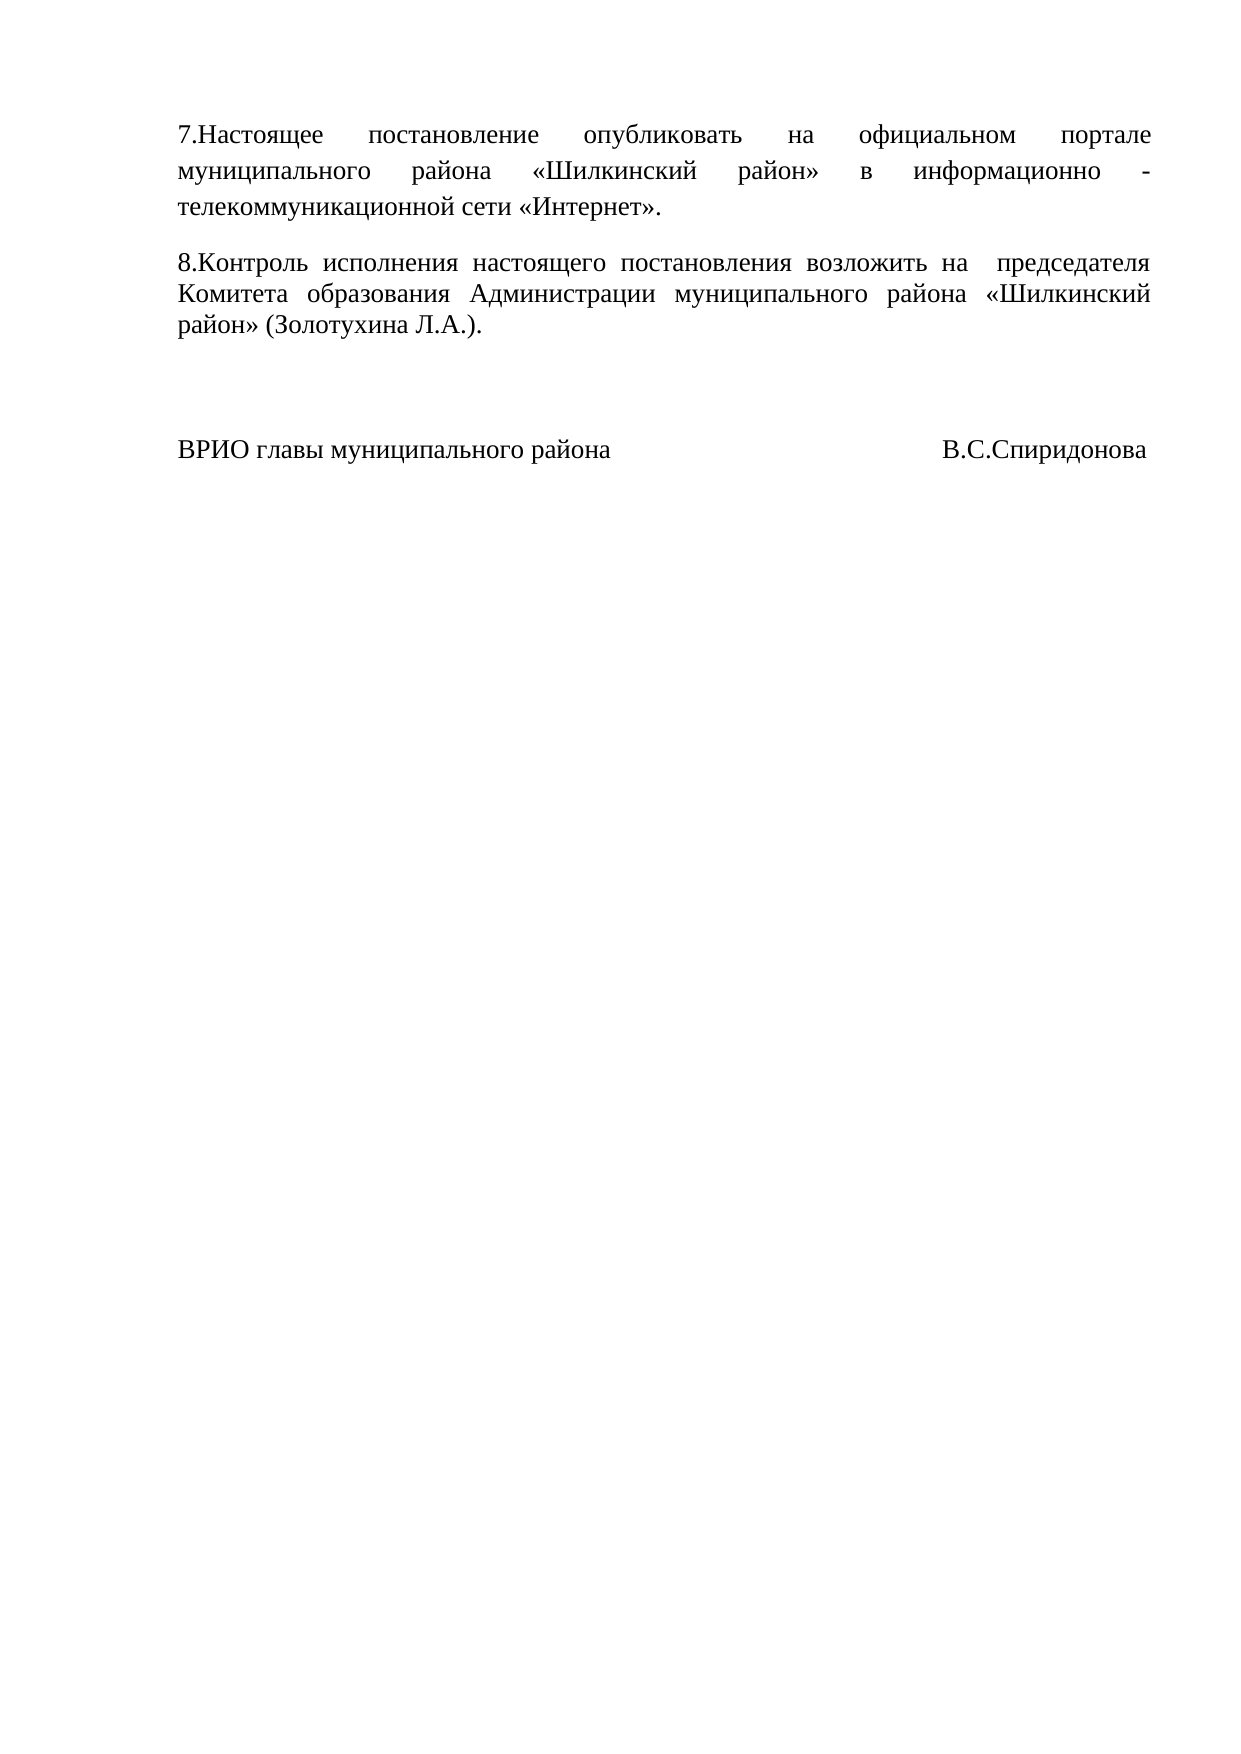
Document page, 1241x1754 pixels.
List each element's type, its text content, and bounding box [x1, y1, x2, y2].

text 8.Контроль исполнения настоящего постановления возложить на председателя Комитета образования Администрации муниципального района «Шилкинский район» (Золотухина Л.А.). [177, 246, 1152, 339]
text ВРИО главы муниципального района В.С.Спиридонова [177, 433, 1152, 464]
text 7.Настоящее постановление опубликовать на официальном портале муниципального района «Шилкинский район» в информационно - телекоммуникационной сети «Интернет». [177, 118, 1152, 221]
